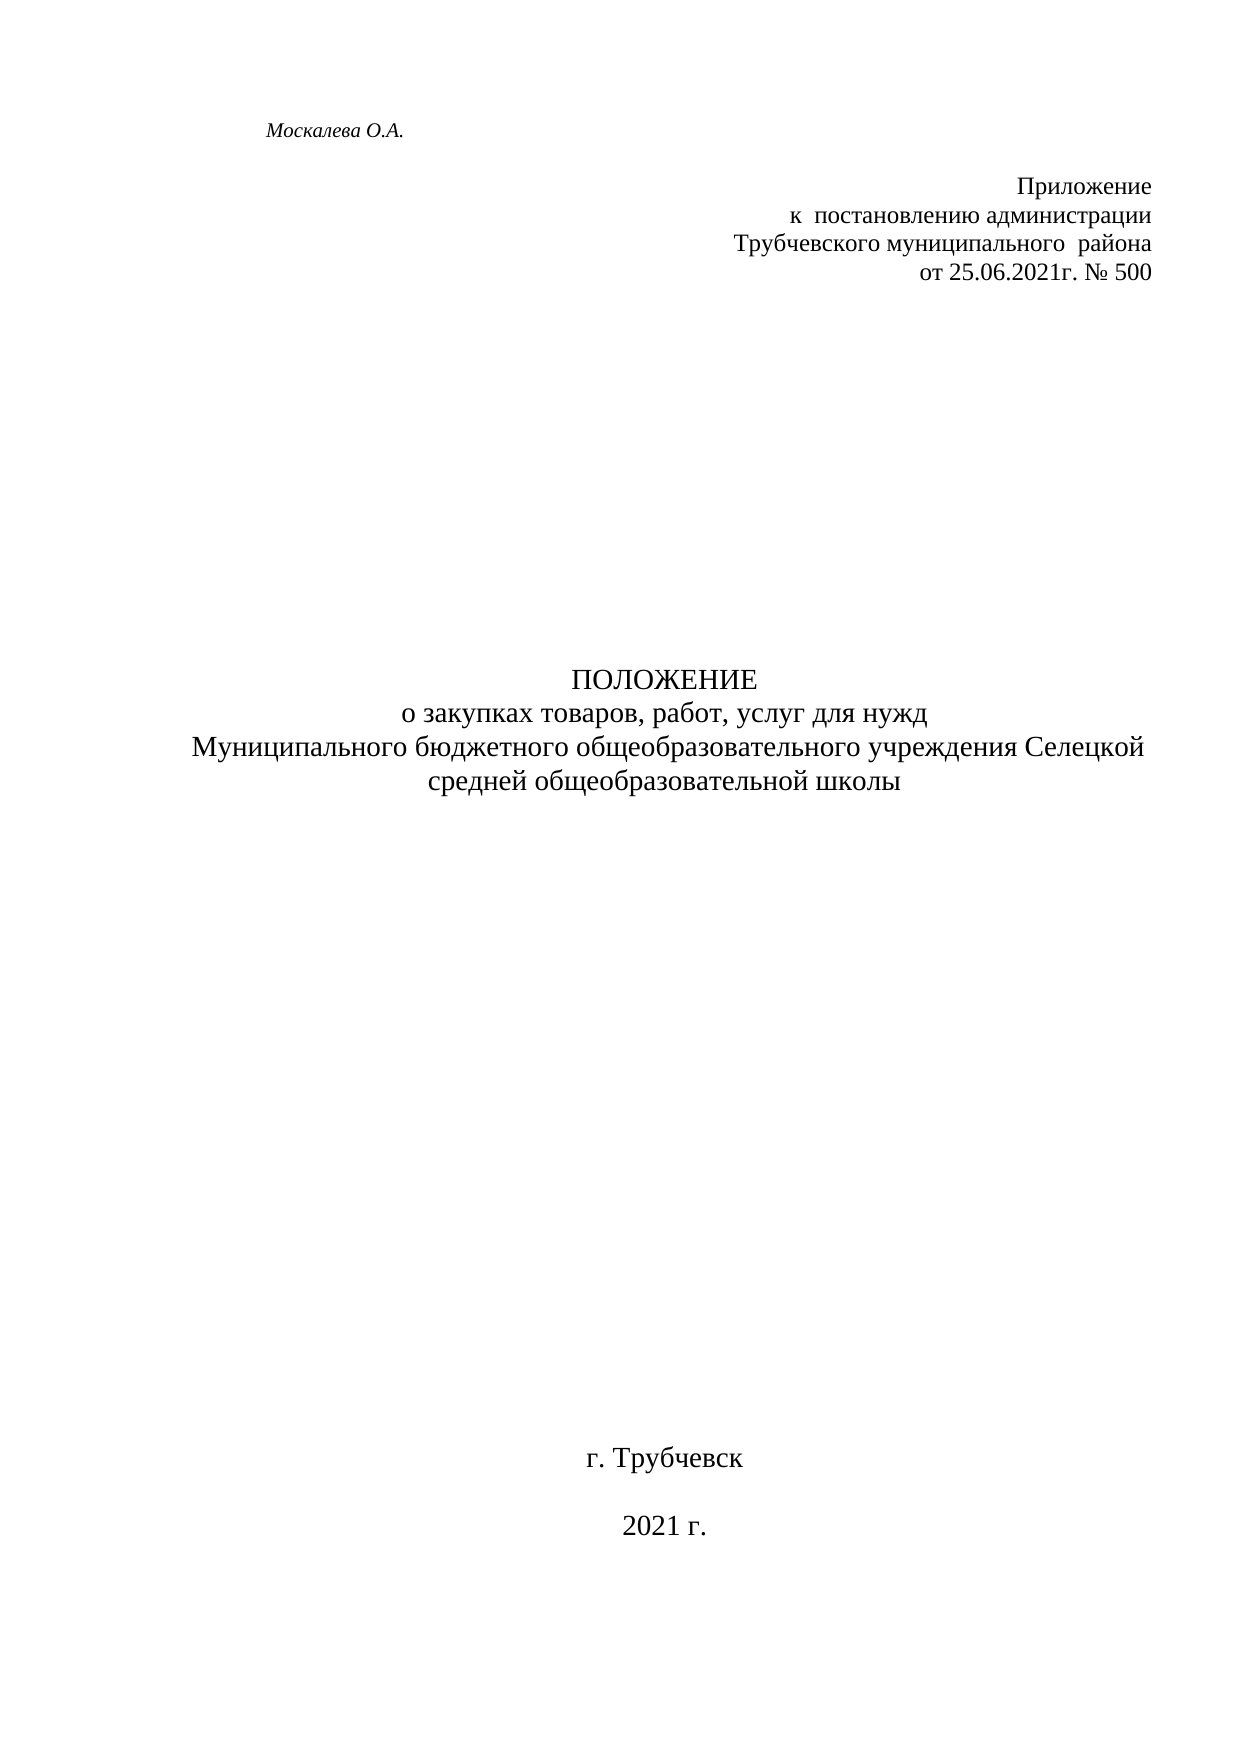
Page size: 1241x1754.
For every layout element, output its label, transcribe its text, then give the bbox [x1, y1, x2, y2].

text Москалева О.А. [177, 118, 1152, 142]
text к постановлению администрации [177, 200, 1152, 228]
text ПОЛОЖЕНИЕ [177, 662, 1152, 696]
text Трубчевского муниципального района [177, 228, 1152, 257]
text от 25.06.2021г. № 500 [177, 257, 1152, 286]
text о закупках товаров, работ, услуг для нужд [177, 696, 1152, 729]
text Приложение [177, 171, 1152, 200]
text г. Трубчевск [177, 1441, 1152, 1474]
text 2021 г. [177, 1508, 1152, 1541]
text Муниципального бюджетного общеобразовательного учреждения Селецкой средней общеобразовательной школы [177, 729, 1152, 796]
